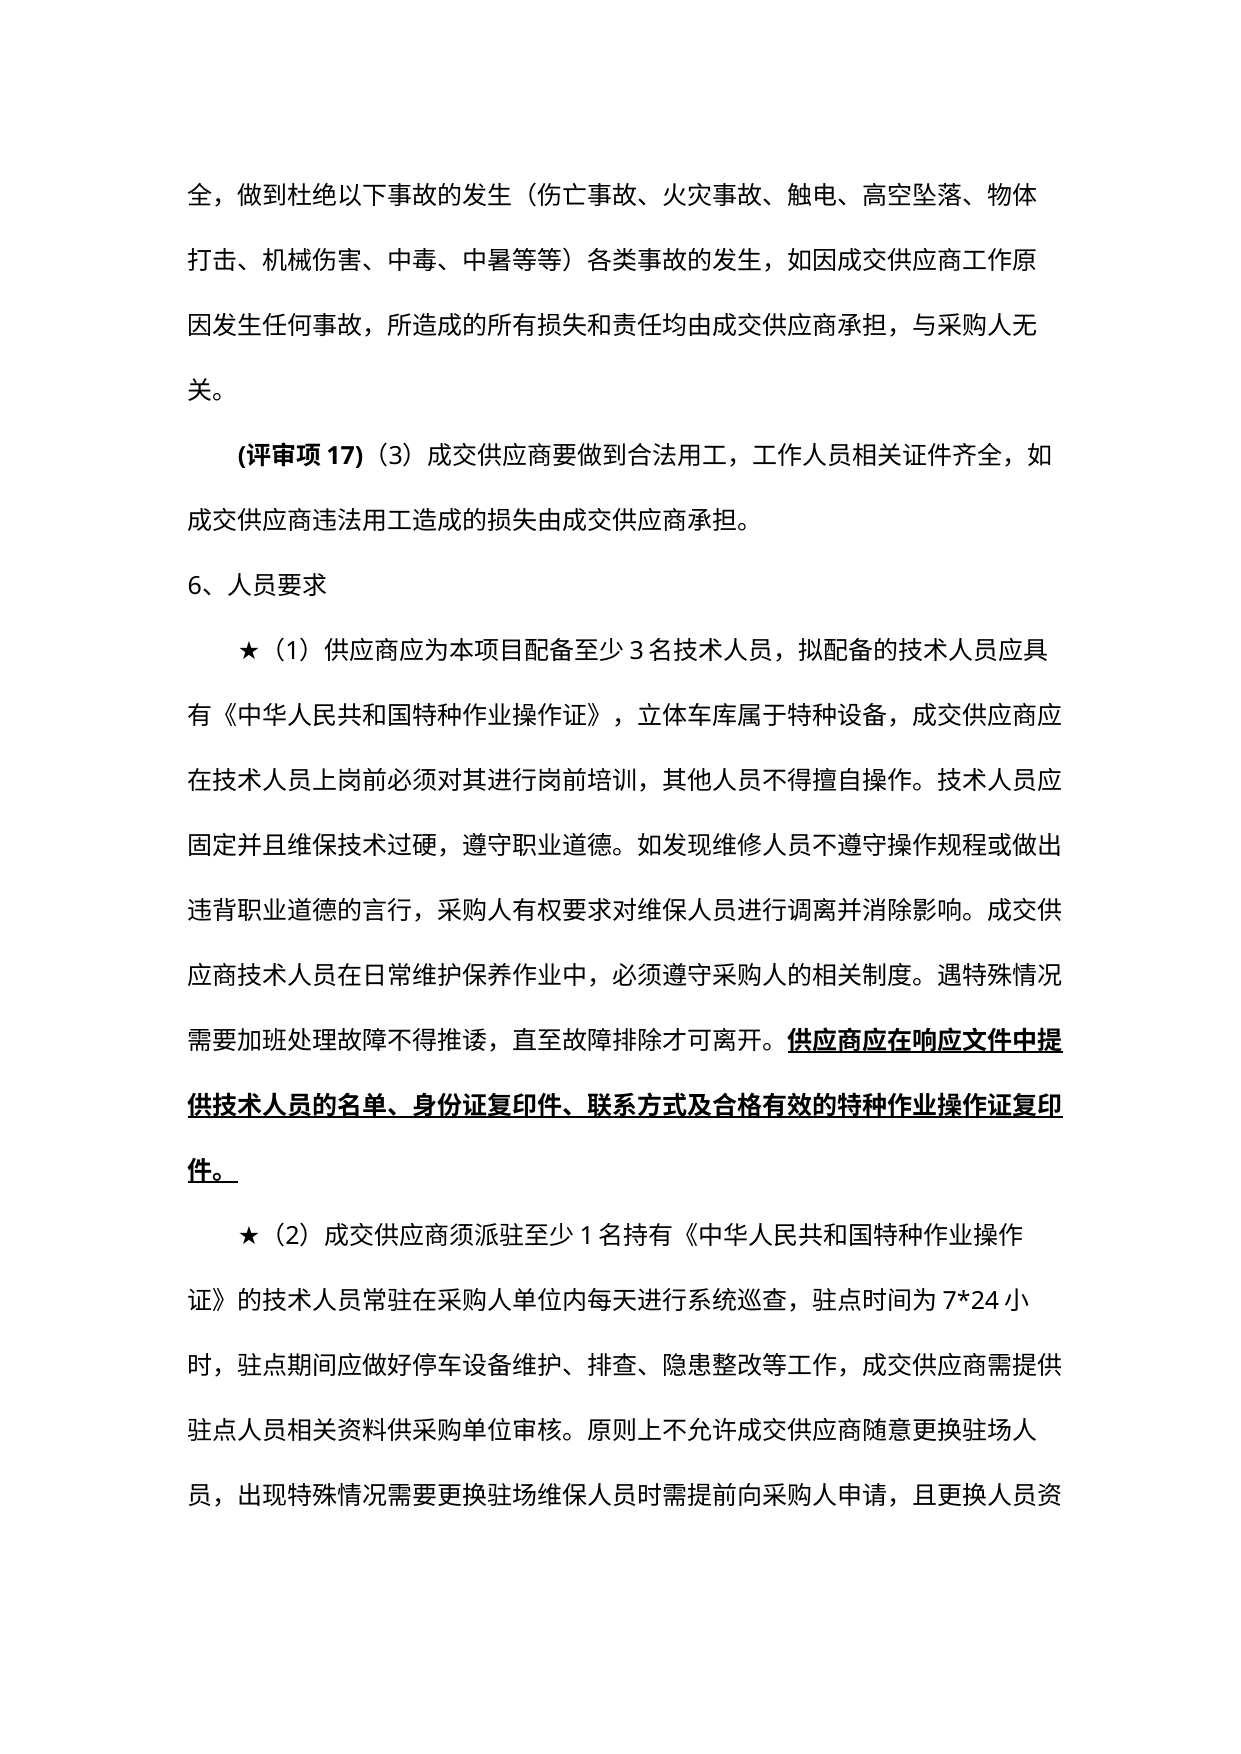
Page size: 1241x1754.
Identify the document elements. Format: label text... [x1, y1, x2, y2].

text (评审项17)（3）成交供应商要做到合法用工，工作人员相关证件齐全，如成交供应商违法用工造成的损失由成交供应商承担。 [187, 422, 1053, 552]
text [187, 162, 1053, 422]
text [187, 1202, 1071, 1527]
text 6、人员要求 [187, 552, 1053, 617]
text ★（1）供应商应为本项目配备至少3名技术人员，拟配备的技术人员应具有《中华人民共和国特种作业操作证》，立体车库属于特种设备，成交供应商应在技术人员上岗前必须对其进行岗前培训，其他人员不得擅自操作。技术人员应固定并且维保技术过硬，遵守职业道德。如发现维修人员不遵守操作规程或做出违背职业道德的言行，采购人有权要求对维保人员进行调离并消除影响。成交供应商技术人员在日常维护保养作业中，必须遵守采购人的相关制度。遇特殊情况需要加班处理故障不得推诿，直至故障排除才可离开。供应商应在响应文件中提供技术人员的名单、身份证复印件、联系方式及合格有效的特种作业操作证复印件。 [187, 617, 1071, 1202]
